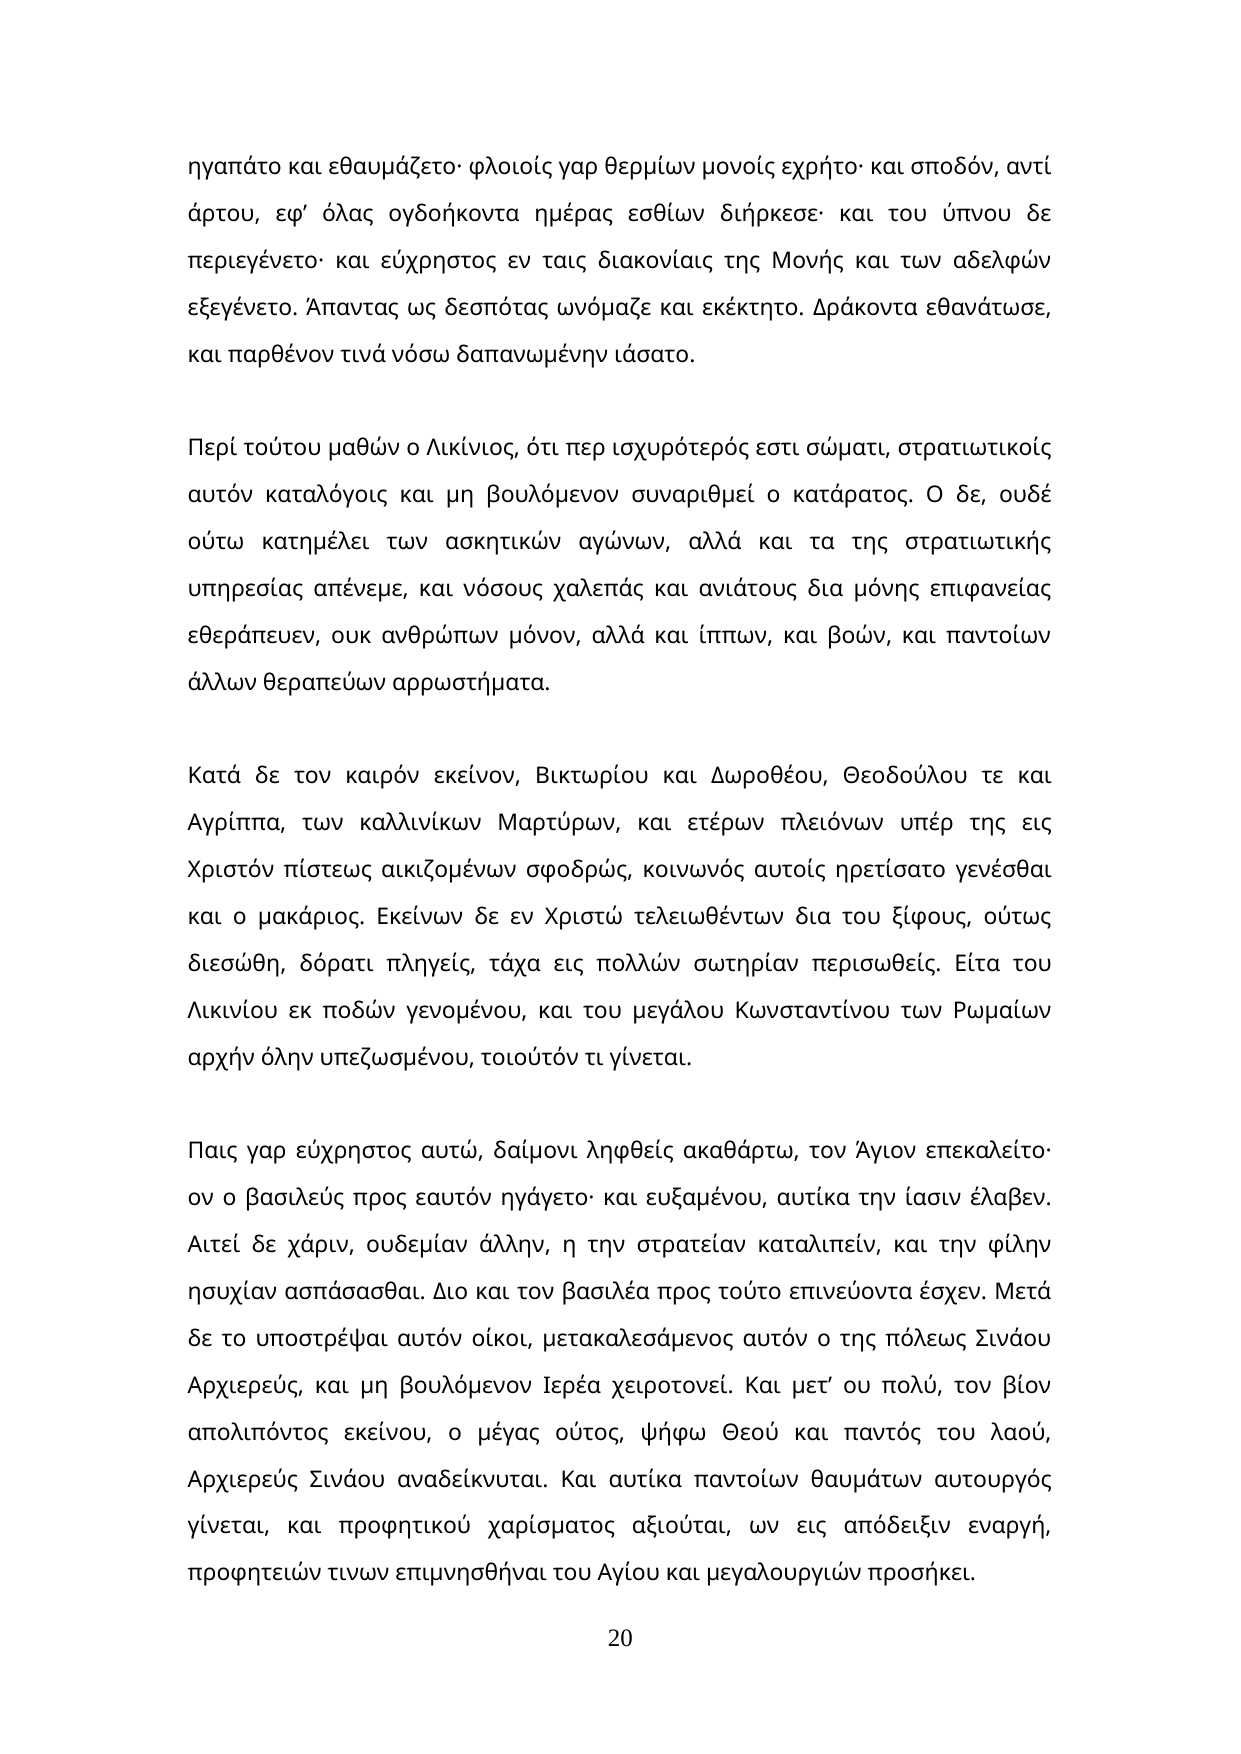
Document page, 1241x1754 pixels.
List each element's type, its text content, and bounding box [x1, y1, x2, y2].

text Περί τούτου μαθών ο Λικίνιος, ότι περ ισχυρότερός εστι σώματι, στρατιωτικοίς αυτόν καταλόγοις και μη βουλόμενον συναριθμεί ο κατάρατος. Ο δε, ουδέ ούτω κατημέλει των ασκητικών αγώνων, αλλά και τα της στρατιωτικής υπηρεσίας απένεμε, και νόσους χαλεπάς και ανιάτους δια μόνης επιφανείας εθεράπευεν, ουκ ανθρώπων μόνον, αλλά και ίππων, και βοών, και παντοίων άλλων θεραπεύων αρρωστήματα. [187, 431, 1053, 697]
text Παις γαρ εύχρηστος αυτώ, δαίμονι ληφθείς ακαθάρτω, τον Άγιον επεκαλείτο· ον ο βασιλεύς προς εαυτόν ηγάγετο· και ευξαμένου, αυτίκα την ίασιν έλαβεν. Αιτεί δε χάριν, ουδεμίαν άλλην, η την στρατείαν καταλιπείν, και την φίλην ησυχίαν ασπάσασθαι. Διο και τον βασιλέα προς τούτο επινεύοντα έσχεν. Μετά δε το υποστρέψαι αυτόν οίκοι, μετακαλεσάμενος αυτόν ο της πόλεως Σινάου Αρχιερεύς, και μη βουλόμενον Ιερέα χειροτονεί. Και μετ’ ου πολύ, τον βίον απολιπόντος εκείνου, ο μέγας ούτος, ψήφω Θεού και παντός του λαού, Αρχιερεύς Σινάου αναδείκνυται. Και αυτίκα παντοίων θαυμάτων αυτουργός γίνεται, και προφητικού χαρίσματος αξιούται, ων εις απόδειξιν εναργή, προφητειών τινων επιμνησθήναι του Αγίου και μεγαλουργιών προσήκει. [187, 1134, 1053, 1587]
text Κατά δε τον καιρόν εκείνον, Βικτωρίου και Δωροθέου, Θεοδούλου τε και Αγρίππα, των καλλινίκων Μαρτύρων, και ετέρων πλειόνων υπέρ της εις Χριστόν πίστεως αικιζομένων σφοδρώς, κοινωνός αυτοίς ηρετίσατο γενέσθαι και ο μακάριος. Εκείνων δε εν Χριστώ τελειωθέντων δια του ξίφους, ούτως διεσώθη, δόρατι πληγείς, τάχα εις πολλών σωτηρίαν περισωθείς. Είτα του Λικινίου εκ ποδών γενομένου, και του μεγάλου Κωνσταντίνου των Ρωμαίων αρχήν όλην υπεζωσμένου, τοιούτόν τι γίνεται. [187, 759, 1053, 1072]
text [187, 150, 1053, 369]
